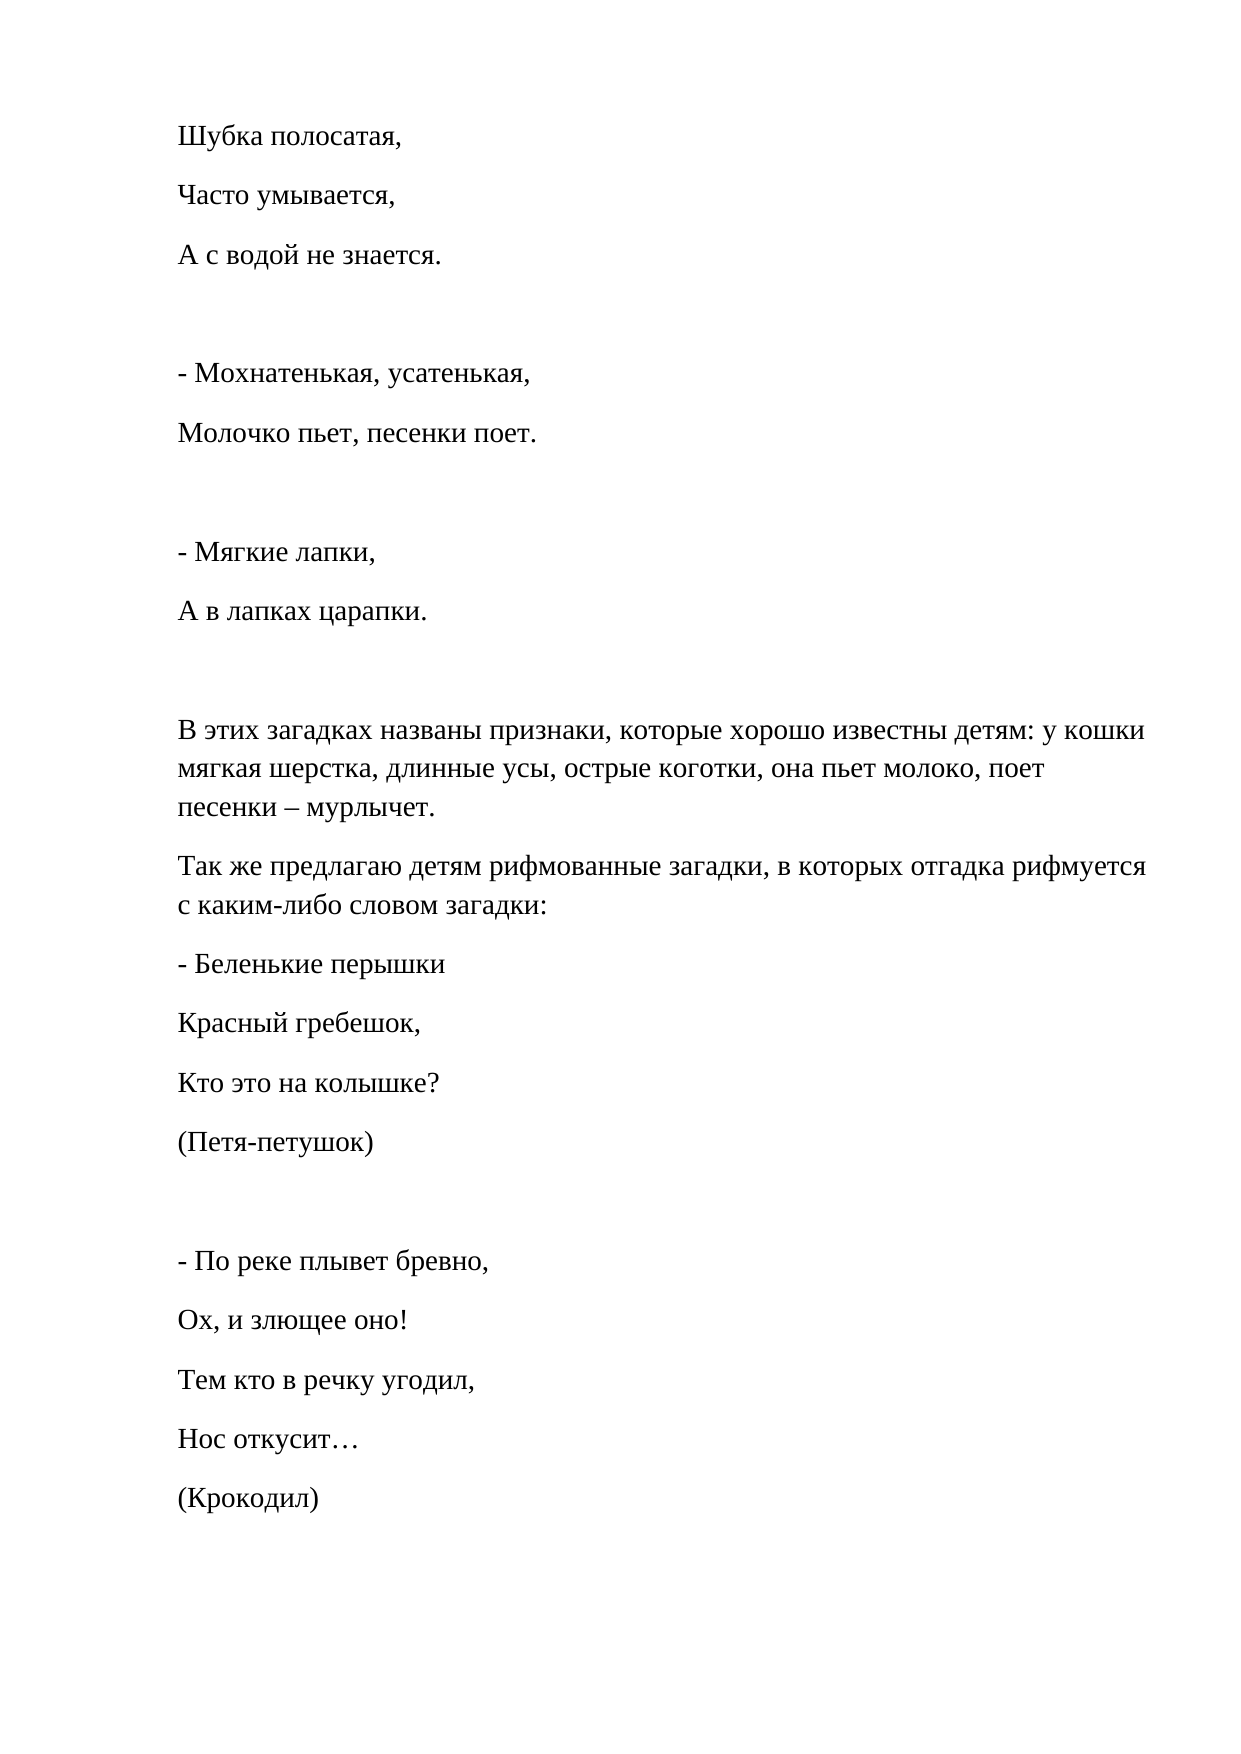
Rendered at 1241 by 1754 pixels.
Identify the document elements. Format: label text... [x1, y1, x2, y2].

text А в лапках царапки. [177, 593, 1152, 627]
text - Мохнатенькая, усатенькая, [177, 356, 1152, 389]
text Тем кто в речку угодил, [177, 1362, 1152, 1395]
text (Крокодил) [177, 1481, 1152, 1514]
text - Беленькие перышки [177, 946, 1152, 980]
text Ох, и злющее оно! [177, 1302, 1152, 1336]
text Красный гребешок, [177, 1006, 1152, 1039]
text Шубка полосатая, [177, 118, 1152, 152]
text (Петя-петушок) [177, 1124, 1152, 1158]
text - По реке плывет бревно, [177, 1243, 1152, 1277]
text - Мягкие лапки, [177, 534, 1152, 567]
text Так же предлагаю детям рифмованные загадки, в которых отгадка рифмуется с каким-либо словом загадки: [177, 848, 1152, 920]
text Кто это на колышке? [177, 1065, 1152, 1098]
text Часто умывается, [177, 177, 1152, 211]
text Нос откусит… [177, 1421, 1152, 1455]
text А с водой не знается. [177, 237, 1152, 270]
text Молочко пьет, песенки поет. [177, 415, 1152, 448]
text В этих загадках названы признаки, которые хорошо известны детям: у кошки мягкая шерстка, длинные усы, острые коготки, она пьет молоко, поет песенки – мурлычет. [177, 712, 1152, 822]
